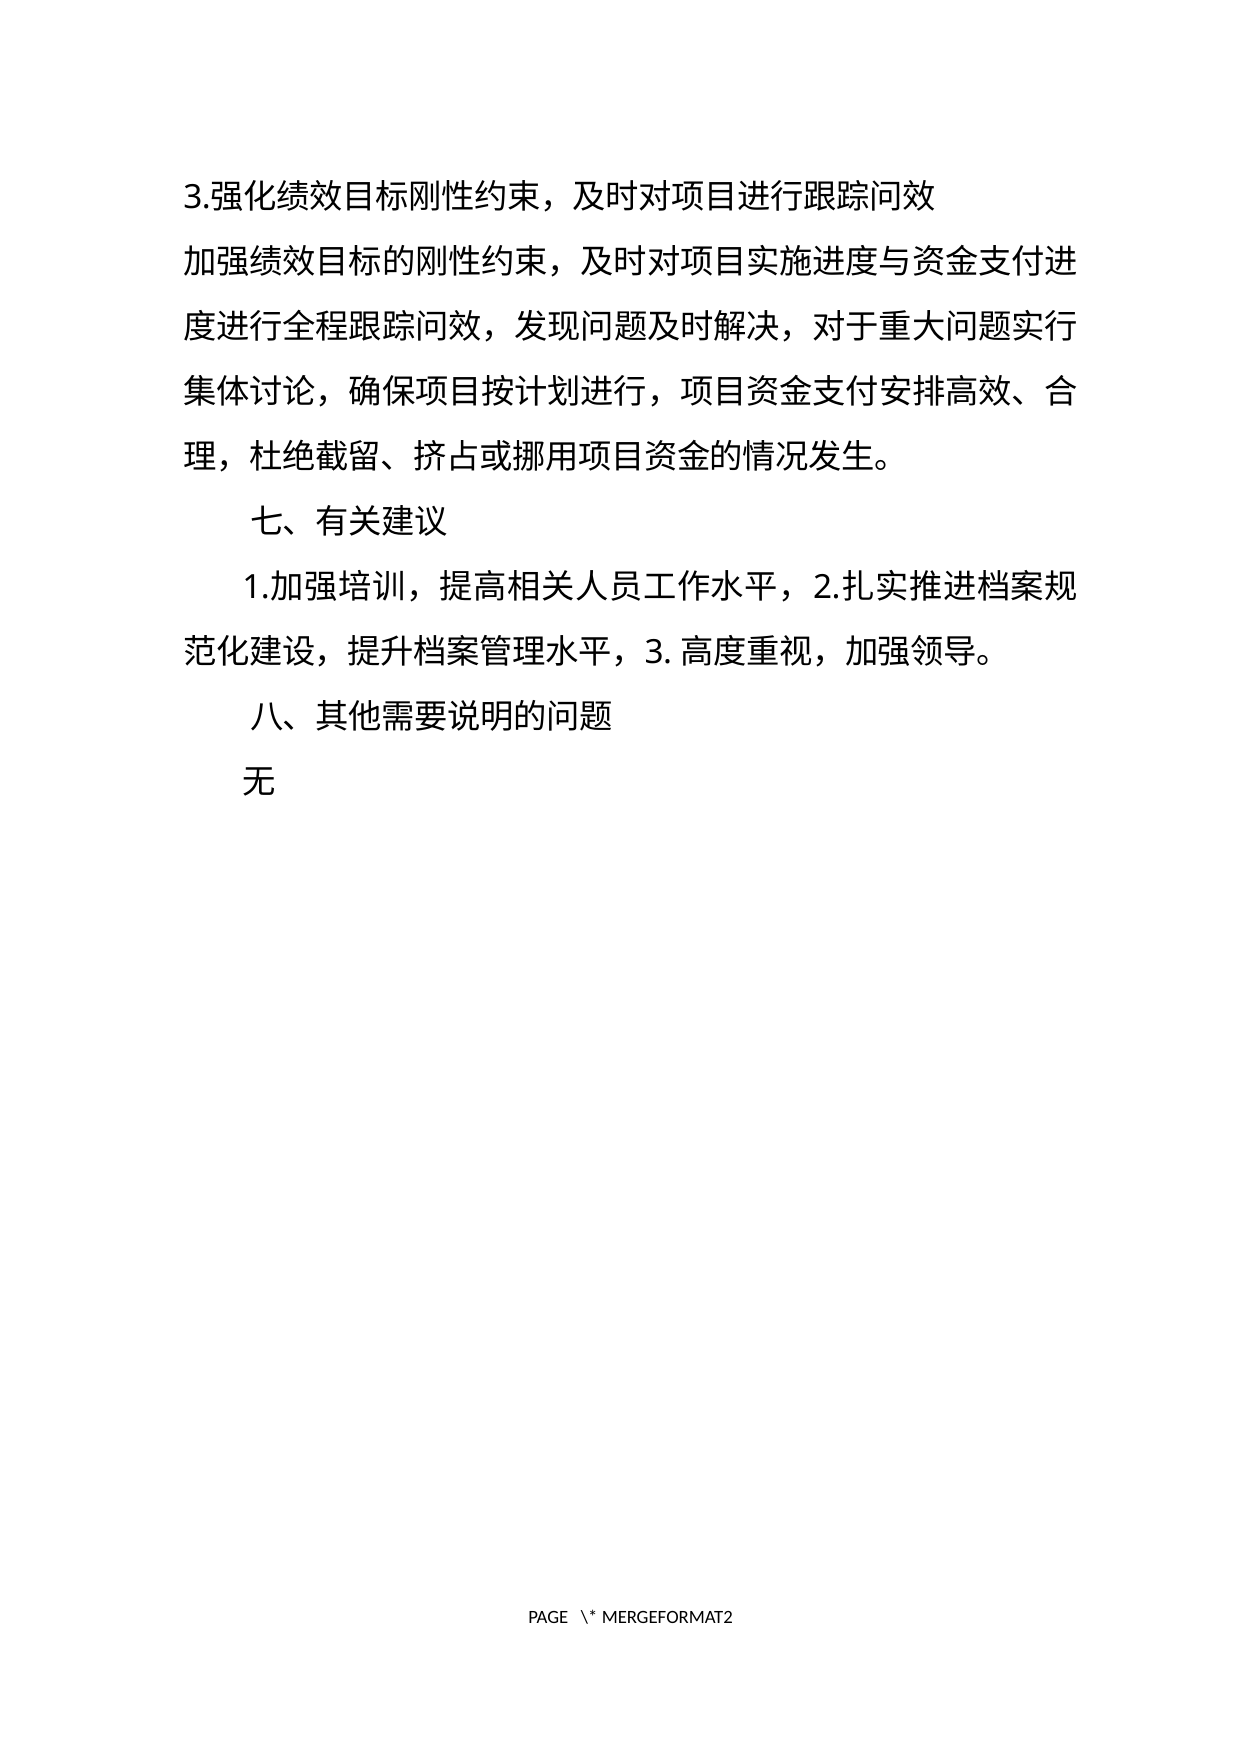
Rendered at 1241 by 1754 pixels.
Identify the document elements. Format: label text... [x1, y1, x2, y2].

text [183, 162, 1078, 487]
text 七、有关建议 [183, 487, 1078, 552]
text 无 [183, 747, 1078, 812]
text 八、其他需要说明的问题 [183, 682, 1078, 747]
text 1.加强培训，提高相关人员工作水平，2.扎实推进档案规范化建设，提升档案管理水平，3. 高度重视，加强领导。 [183, 552, 1078, 682]
